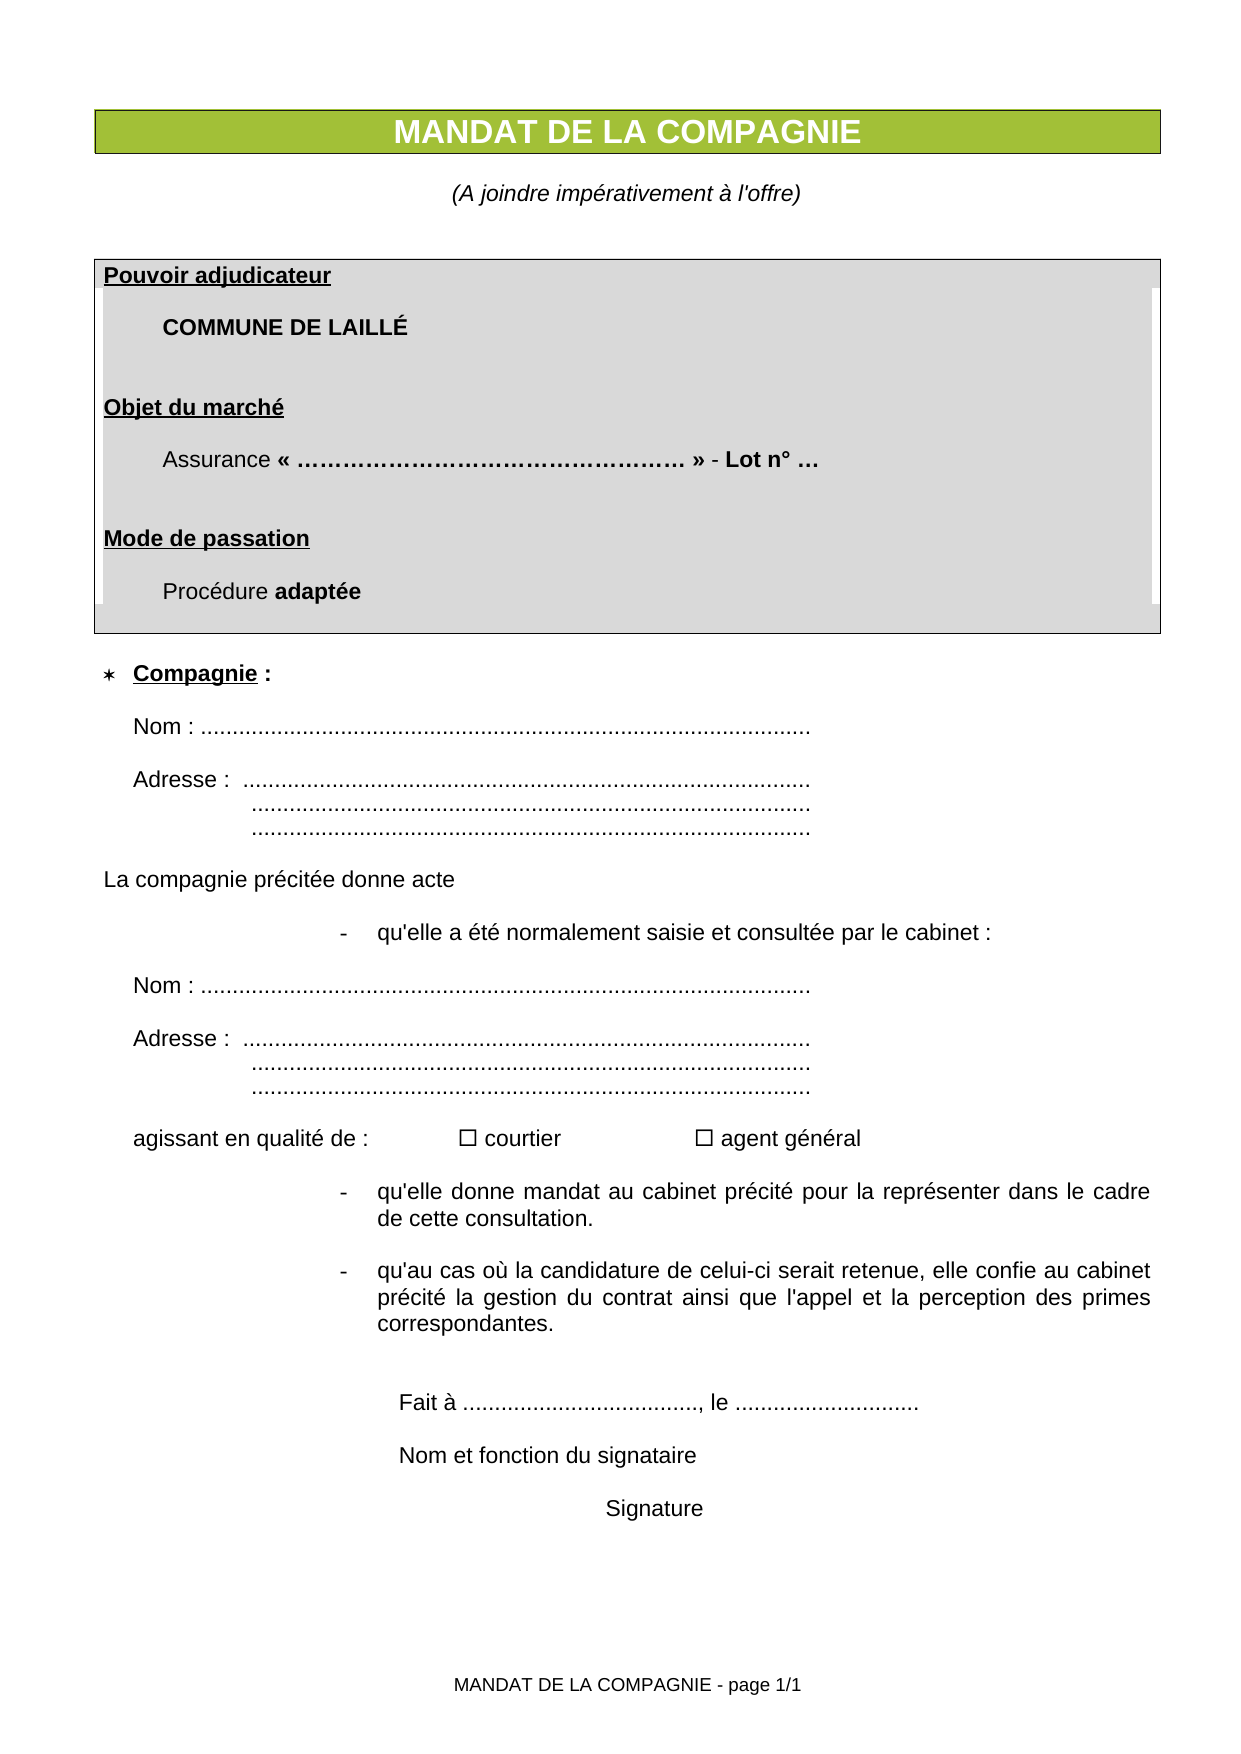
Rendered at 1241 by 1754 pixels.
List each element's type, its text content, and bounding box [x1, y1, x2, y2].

text Pouvoir adjudicateur [95, 260, 1160, 288]
text Nom : [133, 972, 1152, 998]
text Nom : [133, 713, 1152, 739]
text (A joindre impérativement à l'offre) [103, 179, 1152, 206]
text Assurance « …………………………………………… » - Lot n° … [103, 446, 1152, 472]
text Nom et fonction du signataire [399, 1442, 1152, 1468]
list qu'elle donne mandat au cabinet précité pour la représenter dans le cadre de cette consultation. [339, 1178, 1152, 1231]
text Mode de passation [103, 525, 1152, 552]
list qu'au cas où la candidature de celui-ci serait retenue, elle confie au cabinet précité la gestion du contrat ainsi que l'appel et la perception des primes correspondantes. [339, 1257, 1152, 1336]
text Signature [399, 1494, 1152, 1521]
text Adresse : [133, 766, 1152, 792]
text MANDAT DE LA COMPAGNIE [96, 111, 1160, 153]
text Adresse : [133, 1024, 1152, 1051]
list qu'elle a été normalement saisie et consultée par le cabinet : [339, 919, 1152, 946]
text agissant en qualité de : courtier agent général [133, 1125, 1152, 1152]
text Procédure adaptée [103, 578, 1152, 601]
list Compagnie : [103, 660, 1152, 686]
text Objet du marché [103, 393, 1152, 420]
text COMMUNE DE LAILLÉ [103, 314, 1152, 341]
text Fait à ....................................., le ............................. [325, 1389, 1152, 1416]
text La compagnie précitée donne acte [103, 866, 1152, 893]
